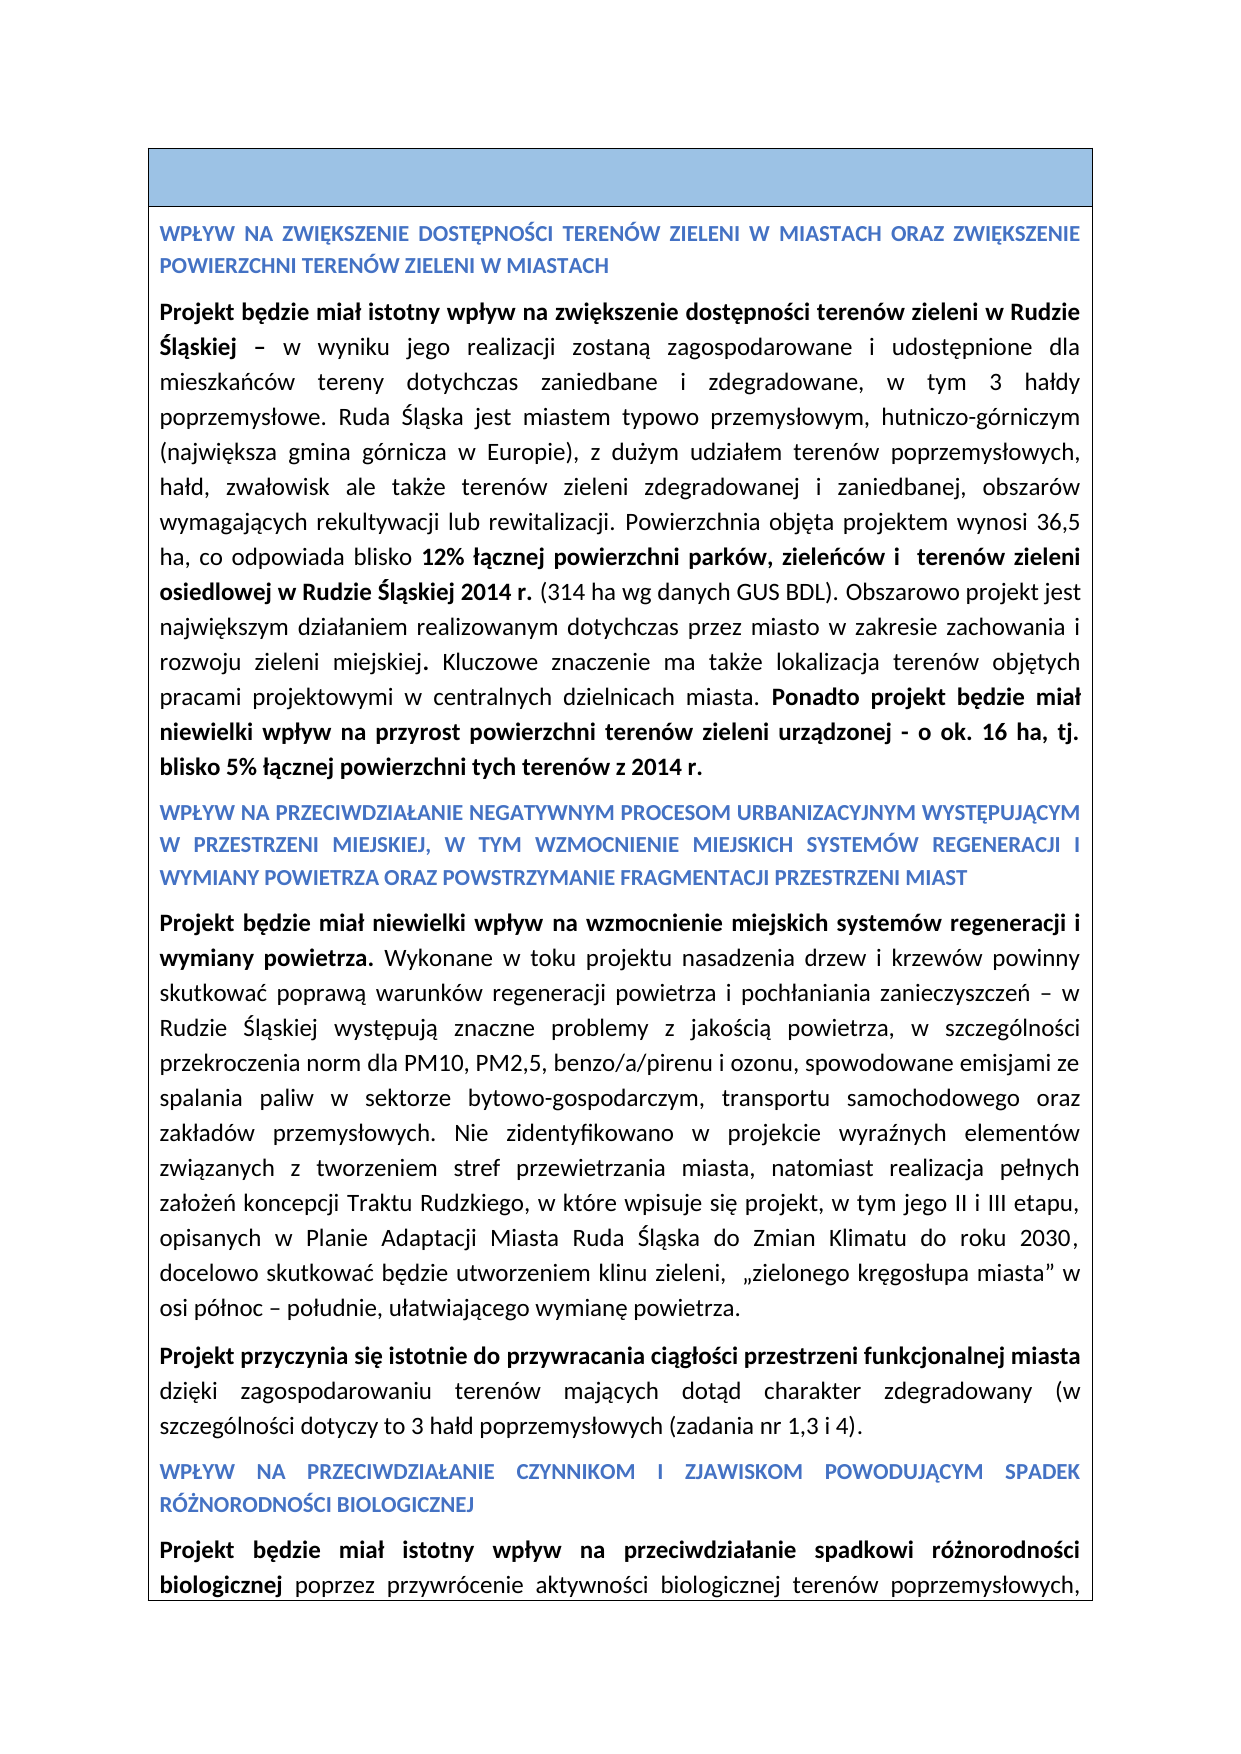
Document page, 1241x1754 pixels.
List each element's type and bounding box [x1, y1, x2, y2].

table_cell [149, 207, 1092, 1600]
table_cell [149, 149, 1092, 206]
